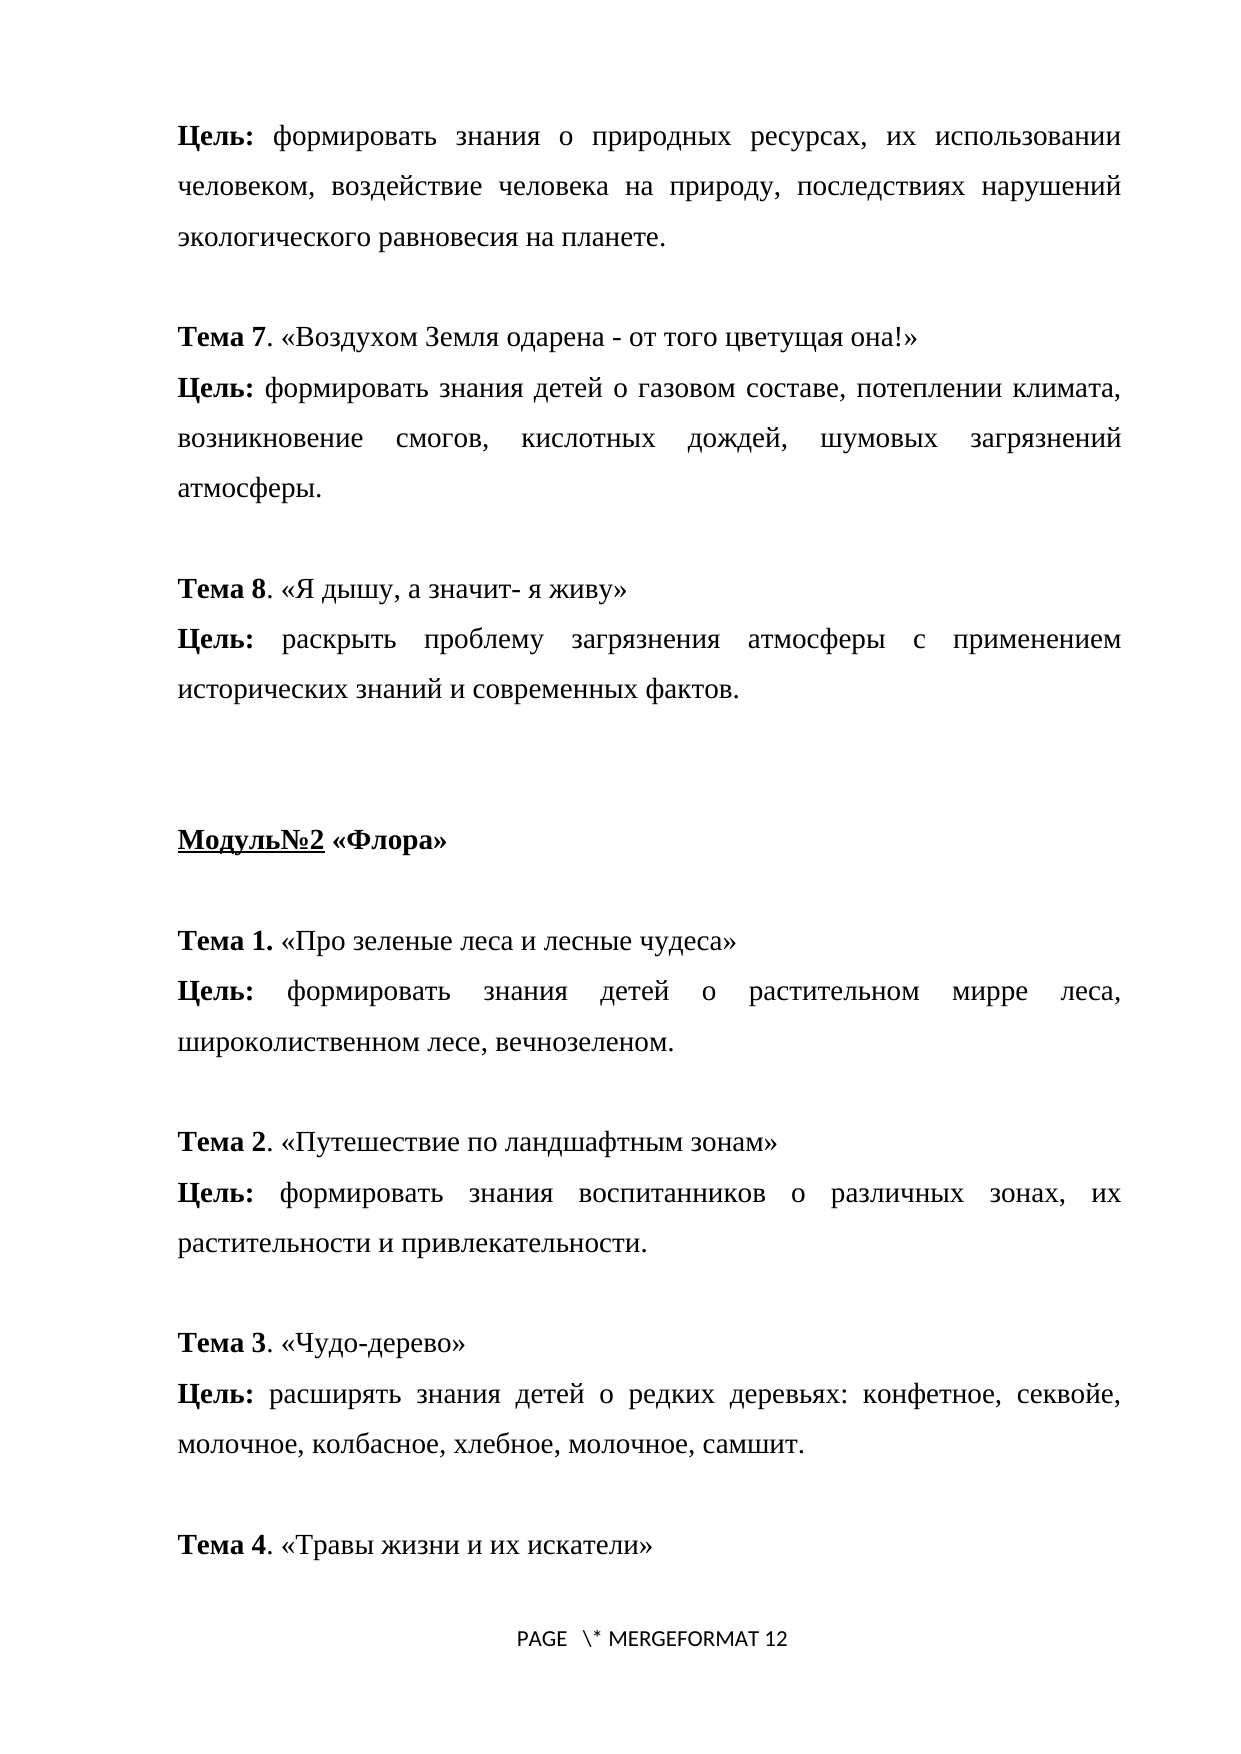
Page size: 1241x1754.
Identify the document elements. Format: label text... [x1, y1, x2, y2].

text Цель: расширять знания детей о редких деревьях: конфетное, секвойе, молочное, колбасное, хлебное, молочное, самшит. [177, 1376, 1122, 1460]
text Тема 4. «Травы жизни и их искатели» [177, 1527, 1122, 1560]
text Цель: формировать знания о природных ресурсах, их использовании человеком, воздействие человека на природу, последствиях нарушений экологического равновесия на планете. [177, 118, 1122, 252]
text Тема 2. «Путешествие по ландшафтным зонам» [177, 1124, 1122, 1158]
text Тема 3. «Чудо-дерево» [177, 1326, 1122, 1359]
text Тема 8. «Я дышу, а значит- я живу» [177, 571, 1122, 604]
text Цель: формировать знания воспитанников о различных зонах, их растительности и привлекательности. [177, 1175, 1122, 1258]
text Цель: раскрыть проблему загрязнения атмосферы с применением исторических знаний и современных фактов. [177, 621, 1122, 705]
text Цель: формировать знания детей о газовом составе, потеплении климата, возникновение смогов, кислотных дождей, шумовых загрязнений атмосферы. [177, 370, 1122, 504]
text Модуль№2 «Флора» [177, 822, 1122, 856]
text Тема 7. «Воздухом Земля одарена - от того цветущая она!» [177, 319, 1122, 353]
text Тема 1. «Про зеленые леса и лесные чудеса» [177, 923, 1122, 957]
text Цель: формировать знания детей о растительном мирре леса, широколиственном лесе, вечнозеленом. [177, 973, 1122, 1057]
